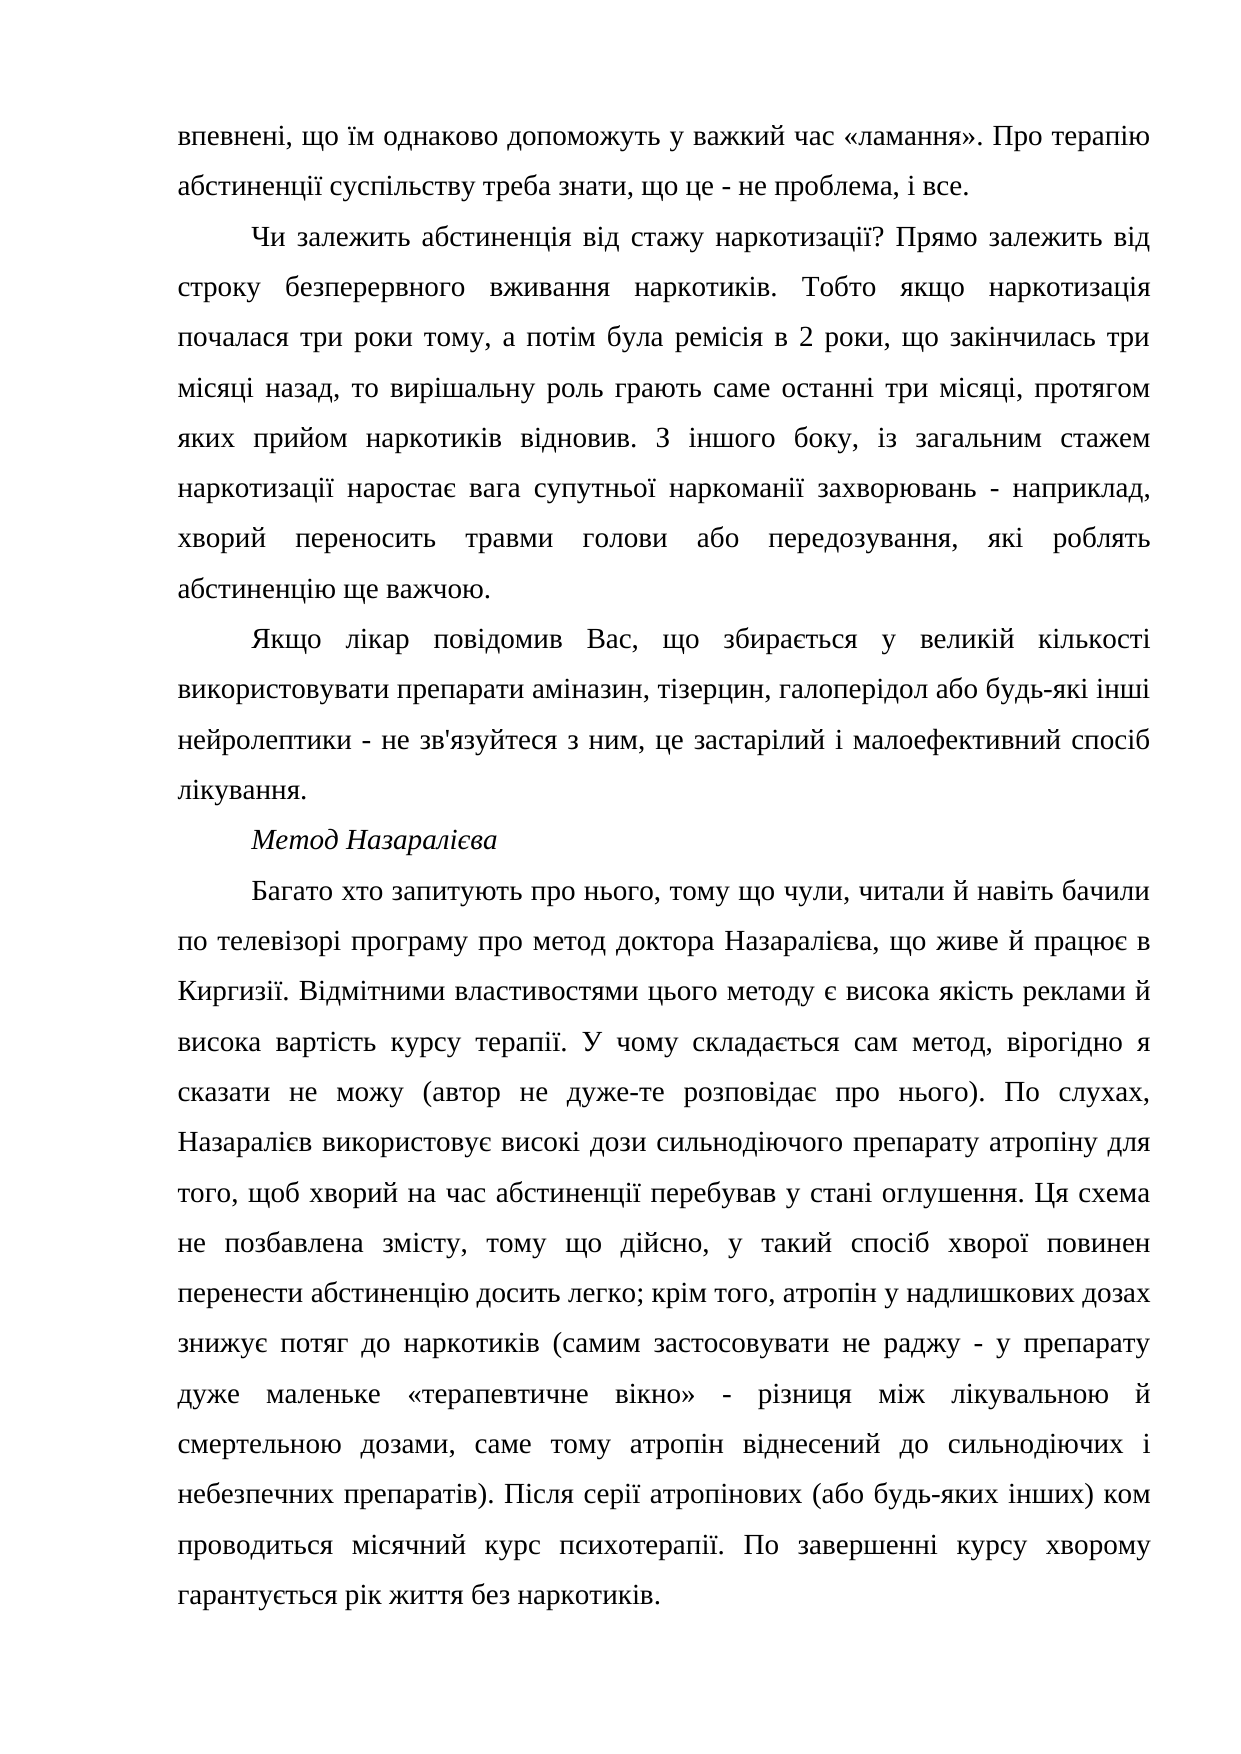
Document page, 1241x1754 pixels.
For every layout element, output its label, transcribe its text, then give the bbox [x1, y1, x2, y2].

text Метод Назаралієва [177, 822, 1152, 856]
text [177, 118, 1152, 202]
text Якщо лікар повідомив Вас, що збирається у великій кількості використовувати препарати аміназин, тізерцин, галоперідол або будь-які інші нейролептики - не зв'язуйтеся з ним, це застарілий і малоефективний спосіб лікування. [177, 621, 1152, 806]
text Чи залежить абстиненція від стажу наркотизації? Прямо залежить від строку безперервного вживання наркотиків. Тобто якщо наркотизація почалася три роки тому, а потім була ремісія в 2 роки, що закінчилась три місяці назад, то вирішальну роль грають саме останні три місяці, протягом яких прийом наркотиків відновив. З іншого боку, із загальним стажем наркотизації наростає вага супутньої наркоманії захворювань - наприклад, хворий переносить травми голови або передозування, які роблять абстиненцію ще важчою. [177, 219, 1152, 604]
text Багато хто запитують про нього, тому що чули, читали й навіть бачили по телевізорі програму про метод доктора Назаралієва, що живе й працює в Киргизії. Відмітними властивостями цього методу є висока якість реклами й висока вартість курсу терапії. У чому складається сам метод, вірогідно я сказати не можу (автор не дуже-те розповідає про нього). По слухах, Назаралієв використовує високі дози сильнодіючого препарату атропіну для того, щоб хворий на час абстиненції перебував у стані оглушення. Ця схема не позбавлена змісту, тому що дійсно, у такий спосіб хворої повинен перенести абстиненцію досить легко; крім того, атропін у надлишкових дозах знижує потяг до наркотиків (самим застосовувати не раджу - у препарату дуже маленьке «терапевтичне вікно» - різниця між лікувальною й смертельною дозами, саме тому атропін віднесений до сильнодіючих і небезпечних препаратів). Після серії атропінових (або будь-яких інших) ком проводиться місячний курс психотерапії. По завершенні курсу хворому гарантується рік життя без наркотиків. [177, 873, 1152, 1611]
